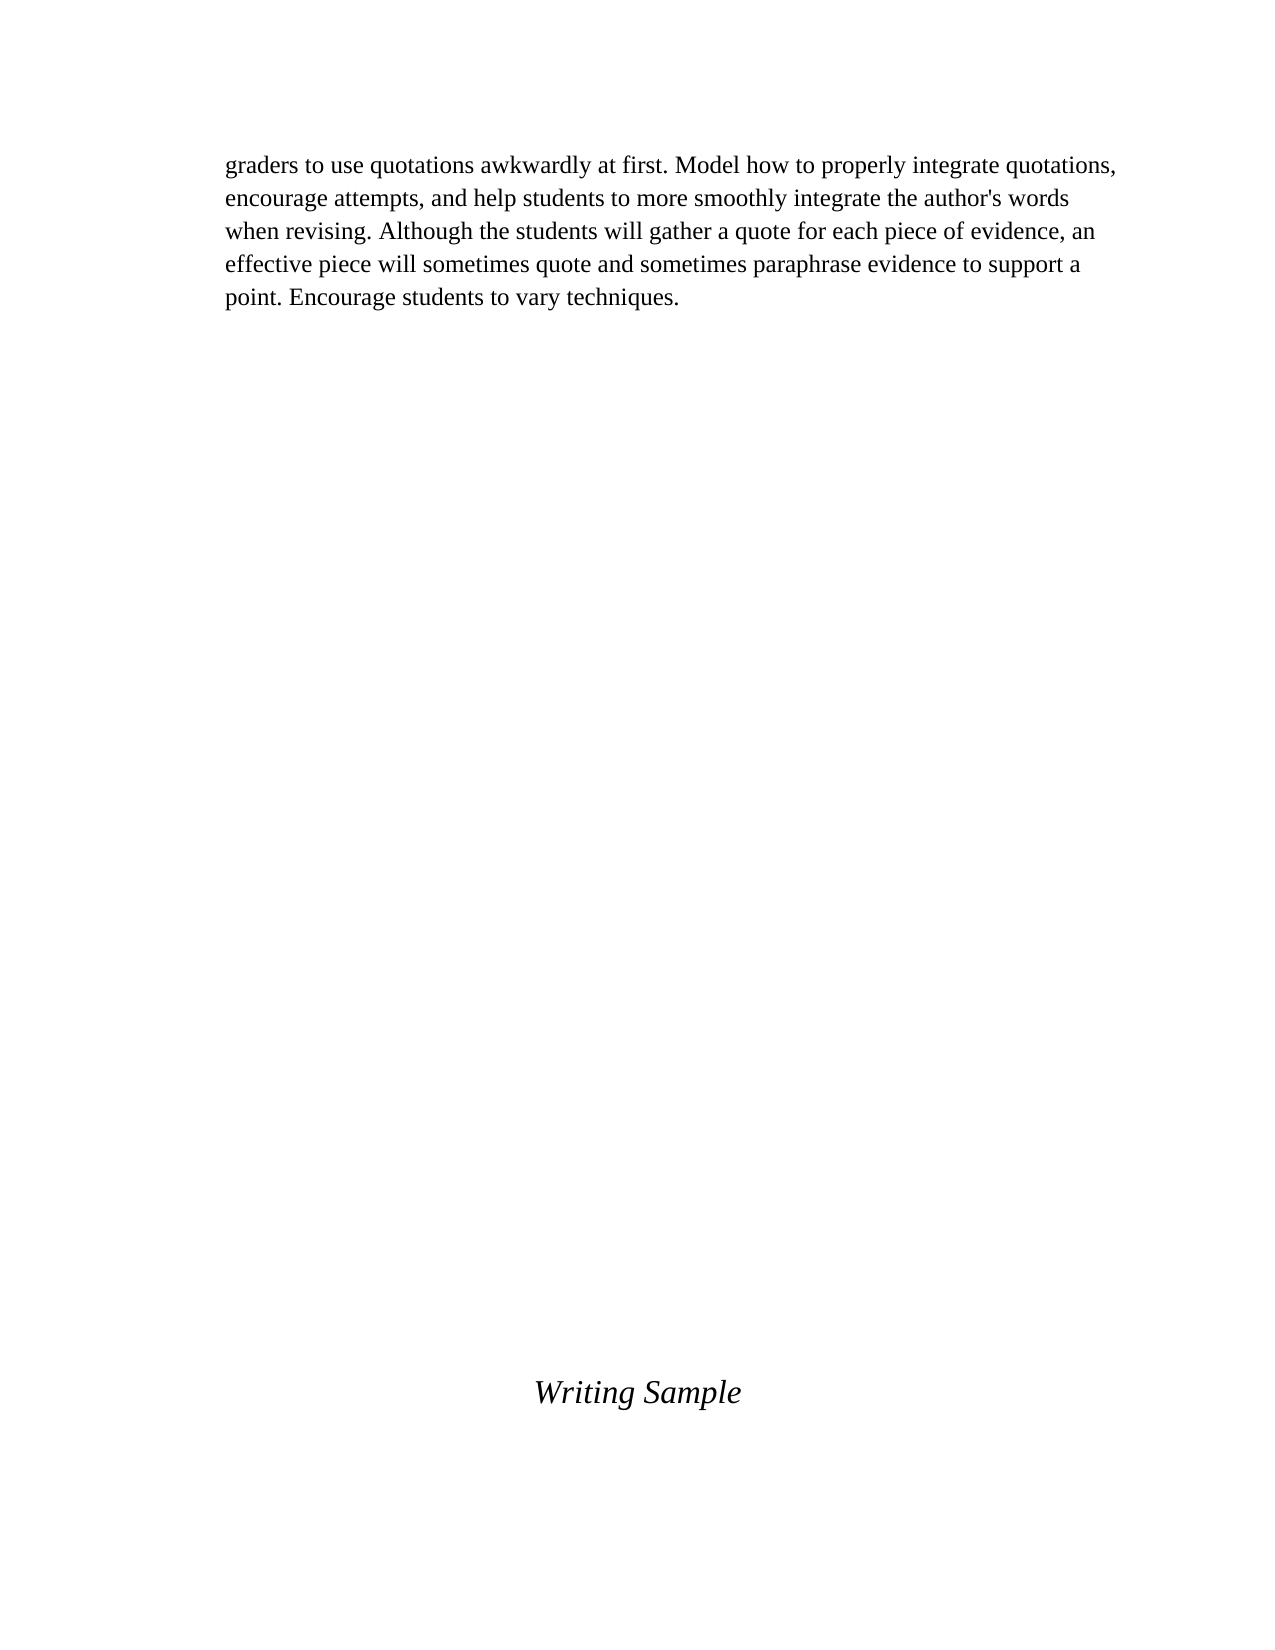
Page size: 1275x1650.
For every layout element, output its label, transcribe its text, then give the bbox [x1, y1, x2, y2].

text Writing Sample [150, 1373, 1125, 1411]
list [187, 150, 1125, 311]
